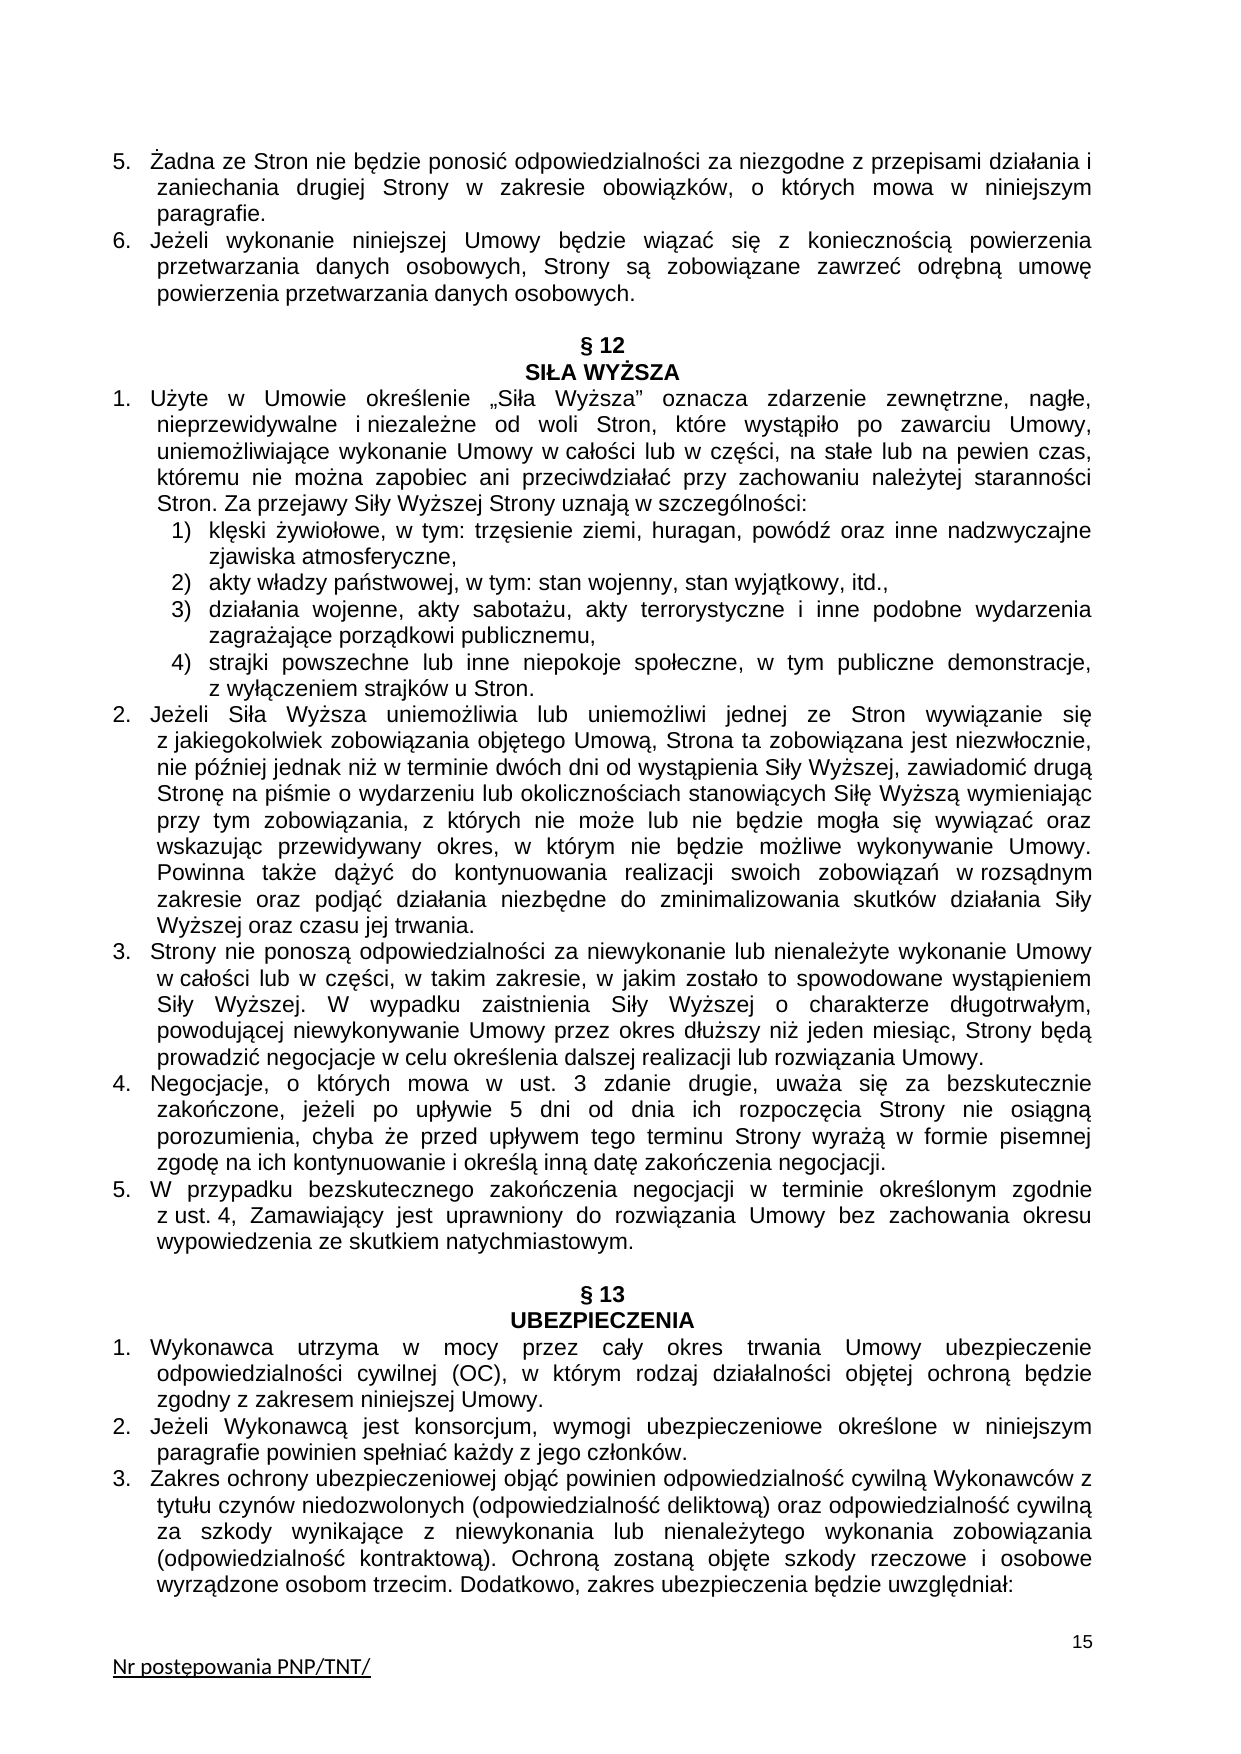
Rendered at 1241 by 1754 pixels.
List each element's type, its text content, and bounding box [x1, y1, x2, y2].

list akty władzy państwowej, w tym: stan wojenny, stan wyjątkowy, itd., [171, 569, 1092, 596]
list Negocjacje, o których mowa w ust. 3 zdanie drugie, uważa się za bezskutecznie zakończone, jeżeli po upływie 5 dni od dnia ich rozpoczęcia Strony nie osiągną porozumienia, chyba że przed upływem tego terminu Strony wyrażą w formie pisemnej zgodę na ich kontynuowanie i określą inną datę zakończenia negocjacji. [112, 1070, 1092, 1176]
text SIŁA WYŻSZA [112, 358, 1092, 385]
text § 13 [112, 1281, 1092, 1307]
list Użyte w Umowie określenie „Siła Wyższa” oznacza zdarzenie zewnętrzne, nagłe, nieprzewidywalne i niezależne od woli Stron, które wystąpiło po zawarciu Umowy, uniemożliwiające wykonanie Umowy w całości lub w części, na stałe lub na pewien czas, któremu nie można zapobiec ani przeciwdziałać przy zachowaniu należytej staranności Stron. Za przejawy Siły Wyższej Strony uznają w szczególności: [112, 385, 1092, 517]
list Wykonawca utrzyma w mocy przez cały okres trwania Umowy ubezpieczenie odpowiedzialności cywilnej (OC), w którym rodzaj działalności objętej ochroną będzie zgodny z zakresem niniejszej Umowy. [112, 1334, 1092, 1413]
list Żadna ze Stron nie będzie ponosić odpowiedzialności za niezgodne z przepisami działania i zaniechania drugiej Strony w zakresie obowiązków, o których mowa w niniejszym paragrafie. [112, 148, 1092, 227]
list strajki powszechne lub inne niepokoje społeczne, w tym publiczne demonstracje, z wyłączeniem strajków u Stron. [171, 648, 1092, 701]
list Jeżeli Wykonawcą jest konsorcjum, wymogi ubezpieczeniowe określone w niniejszym paragrafie powinien spełniać każdy z jego członków. [112, 1413, 1092, 1465]
list Zakres ochrony ubezpieczeniowej objąć powinien odpowiedzialność cywilną Wykonawców z tytułu czynów niedozwolonych (odpowiedzialność deliktową) oraz odpowiedzialność cywilną za szkody wynikające z niewykonania lub nienależytego wykonania zobowiązania (odpowiedzialność kontraktową). Ochroną zostaną objęte szkody rzeczowe i osobowe wyrządzone osobom trzecim. Dodatkowo, zakres ubezpieczenia będzie uwzględniał: [112, 1465, 1092, 1597]
list Jeżeli wykonanie niniejszej Umowy będzie wiązać się z koniecznością powierzenia przetwarzania danych osobowych, Strony są zobowiązane zawrzeć odrębną umowę powierzenia przetwarzania danych osobowych. [112, 227, 1092, 306]
list działania wojenne, akty sabotażu, akty terrorystyczne i inne podobne wydarzenia zagrażające porządkowi publicznemu, [171, 596, 1092, 648]
text UBEZPIECZENIA [112, 1307, 1092, 1334]
list Jeżeli Siła Wyższa uniemożliwia lub uniemożliwi jednej ze Stron wywiązanie się z jakiegokolwiek zobowiązania objętego Umową, Strona ta zobowiązana jest niezwłocznie, nie później jednak niż w terminie dwóch dni od wystąpienia Siły Wyższej, zawiadomić drugą Stronę na piśmie o wydarzeniu lub okolicznościach stanowiących Siłę Wyższą wymieniając przy tym zobowiązania, z których nie może lub nie będzie mogła się wywiązać oraz wskazując przewidywany okres, w którym nie będzie możliwe wykonywanie Umowy. Powinna także dążyć do kontynuowania realizacji swoich zobowiązań w rozsądnym zakresie oraz podjąć działania niezbędne do zminimalizowania skutków działania Siły Wyższej oraz czasu jej trwania. [112, 701, 1092, 938]
list W przypadku bezskutecznego zakończenia negocjacji w terminie określonym zgodnie z ust. 4, Zamawiający jest uprawniony do rozwiązania Umowy bez zachowania okresu wypowiedzenia ze skutkiem natychmiastowym. [112, 1176, 1092, 1254]
list Strony nie ponoszą odpowiedzialności za niewykonanie lub nienależyte wykonanie Umowy w całości lub w części, w takim zakresie, w jakim zostało to spowodowane wystąpieniem Siły Wyższej. W wypadku zaistnienia Siły Wyższej o charakterze długotrwałym, powodującej niewykonywanie Umowy przez okres dłuższy niż jeden miesiąc, Strony będą prowadzić negocjacje w celu określenia dalszej realizacji lub rozwiązania Umowy. [112, 938, 1092, 1070]
text § 12 [112, 332, 1092, 358]
list klęski żywiołowe, w tym: trzęsienie ziemi, huragan, powódź oraz inne nadzwyczajne zjawiska atmosferyczne, [171, 517, 1092, 569]
